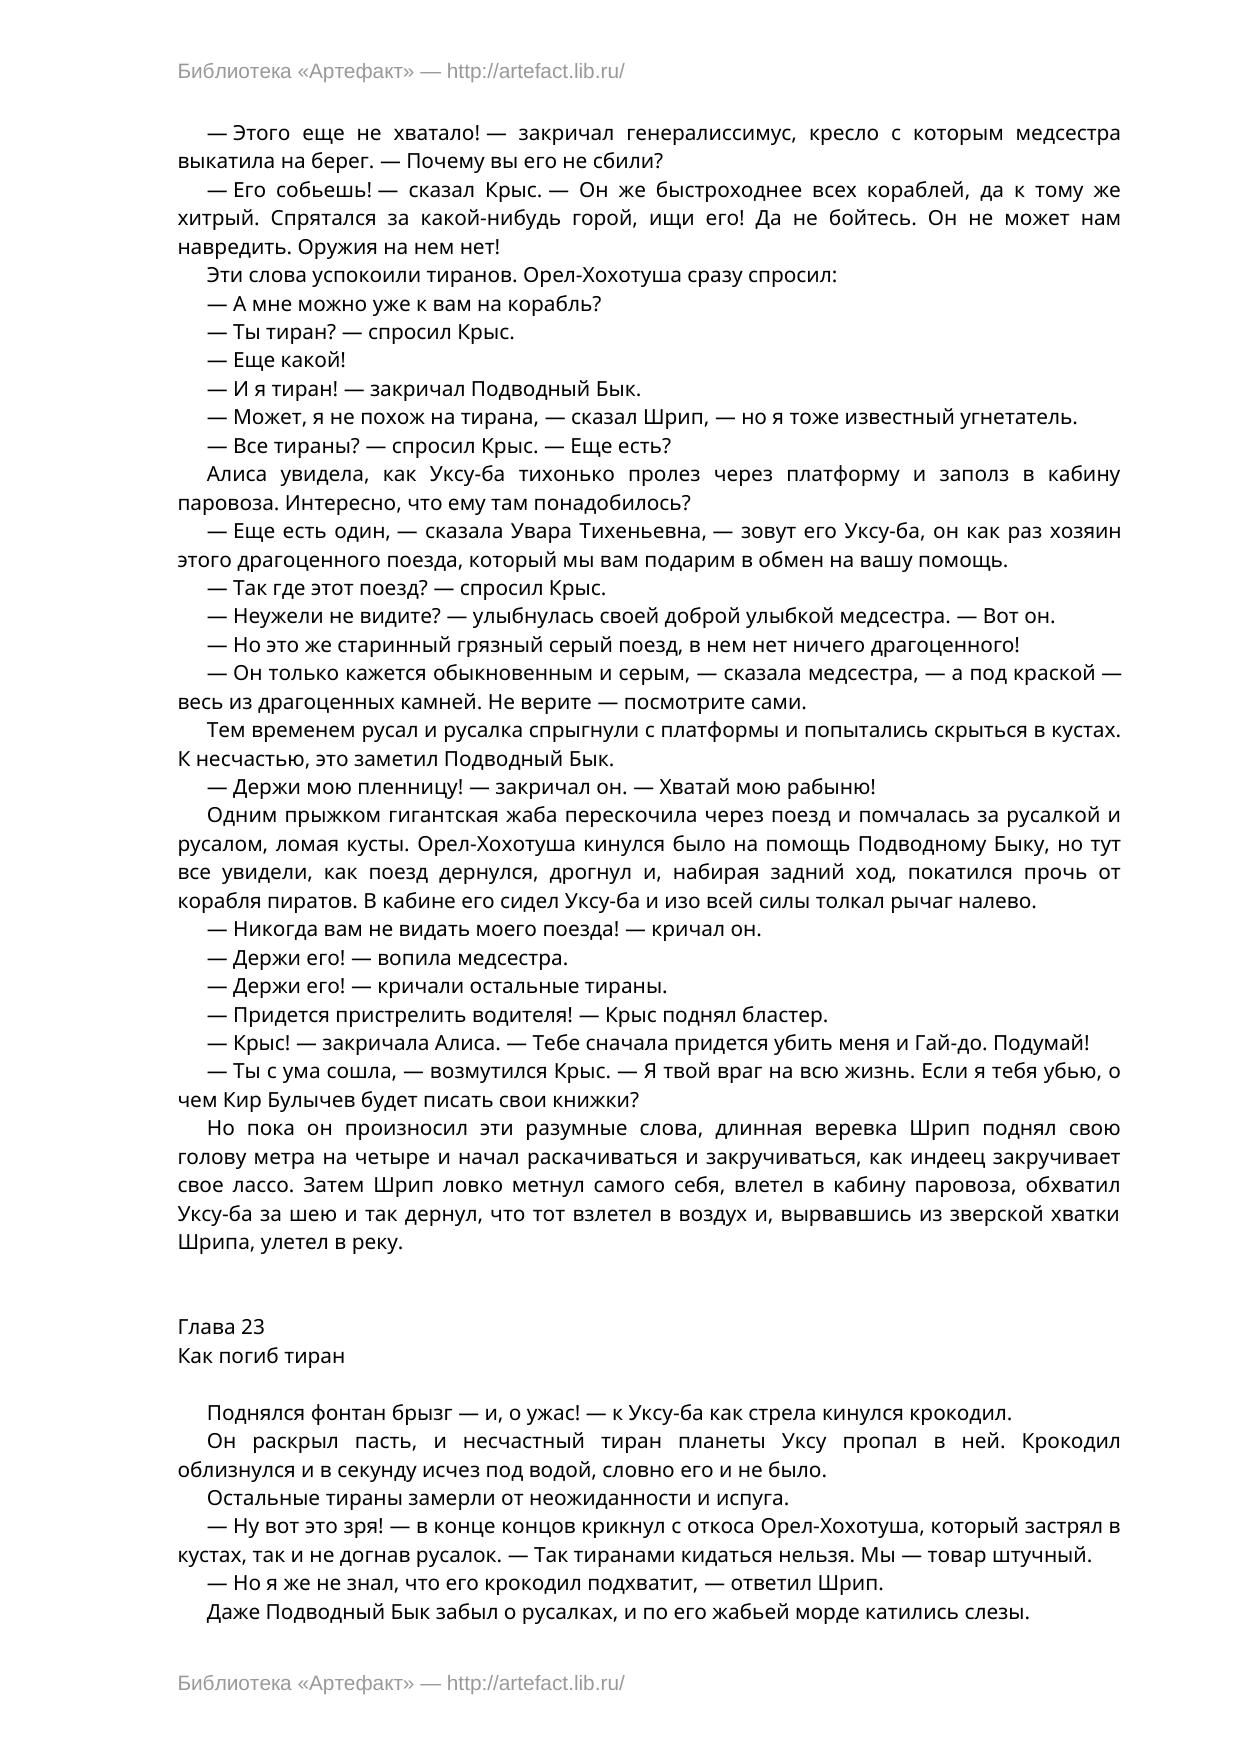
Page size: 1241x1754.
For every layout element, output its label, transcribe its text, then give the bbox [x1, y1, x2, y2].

text — Так где этот поезд? — спросил Крыс. [177, 573, 1122, 602]
text — Неужели не видите? — улыбнулась своей доброй улыбкой медсестра. — Вот он. [177, 602, 1122, 630]
subtitle Как погиб тиран [177, 1341, 1122, 1369]
text — Этого еще не хватало! — закричал генералиссимус, кресло с которым медсестра выкатила на берег. — Почему вы его не сбили? [177, 118, 1122, 175]
text — Крыс! — закричала Алиса. — Тебе сначала придется убить меня и Гай-до. Подумай! [177, 1028, 1122, 1057]
text — Еще какой! [177, 346, 1122, 374]
text — Но это же старинный грязный серый поезд, в нем нет ничего драгоценного! [177, 630, 1122, 658]
text — Ты тиран? — спросил Крыс. [177, 317, 1122, 346]
text Даже Подводный Бык забыл о русалках, и по его жабьей морде катились слезы. [177, 1597, 1122, 1625]
text — Держи его! — кричали остальные тираны. [177, 971, 1122, 1000]
text — Придется пристрелить водителя! — Крыс поднял бластер. [177, 1000, 1122, 1028]
text — Все тираны? — спросил Крыс. — Еще есть? [177, 431, 1122, 459]
text — Может, я не похож на тирана, — сказал Шрип, — но я тоже известный угнетатель. [177, 402, 1122, 431]
text — Он только кажется обыкновенным и серым, — сказала медсестра, — а под краской — весь из драгоценных камней. Не верите — посмотрите сами. [177, 658, 1122, 715]
text Алиса увидела, как Уксу-ба тихонько пролез через платформу и заполз в кабину паровоза. Интересно, что ему там понадобилось? [177, 459, 1122, 516]
text — Держи его! — вопила медсестра. [177, 943, 1122, 971]
text Тем временем русал и русалка спрыгнули с платформы и попытались скрыться в кустах. К несчастью, это заметил Подводный Бык. [177, 715, 1122, 772]
text — Но я же не знал, что его крокодил подхватит, — ответил Шрип. [177, 1568, 1122, 1597]
subtitle Глава 23 [177, 1312, 1122, 1341]
text — Держи мою пленницу! — закричал он. — Хватай мою рабыню! [177, 772, 1122, 801]
text — Никогда вам не видать моего поезда! — кричал он. [177, 914, 1122, 943]
text — Ты с ума сошла, — возмутился Крыс. — Я твой враг на всю жизнь. Если я тебя убью, о чем Кир Булычев будет писать свои книжки? [177, 1057, 1122, 1113]
text — А мне можно уже к вам на корабль? [177, 289, 1122, 317]
text Он раскрыл пасть, и несчастный тиран планеты Уксу пропал в ней. Крокодил облизнулся и в секунду исчез под водой, словно его и не было. [177, 1426, 1122, 1483]
text Эти слова успокоили тиранов. Орел-Хохотуша сразу спросил: [177, 260, 1122, 289]
text — Ну вот это зря! — в конце концов крикнул с откоса Орел-Хохотуша, который застрял в кустах, так и не догнав русалок. — Так тиранами кидаться нельзя. Мы — товар штучный. [177, 1512, 1122, 1568]
text Одним прыжком гигантская жаба перескочила через поезд и помчалась за русалкой и русалом, ломая кусты. Орел-Хохотуша кинулся было на помощь Подводному Быку, но тут все увидели, как поезд дернулся, дрогнул и, набирая задний ход, покатился прочь от корабля пиратов. В кабине его сидел Уксу-ба и изо всей силы толкал рычаг налево. [177, 801, 1122, 914]
text Остальные тираны замерли от неожиданности и испуга. [177, 1483, 1122, 1512]
text Но пока он произносил эти разумные слова, длинная веревка Шрип поднял свою голову метра на четыре и начал раскачиваться и закручиваться, как индеец закручивает свое лассо. Затем Шрип ловко метнул самого себя, влетел в кабину паровоза, обхватил Уксу-ба за шею и так дернул, что тот взлетел в воздух и, вырвавшись из зверской хватки Шрипа, улетел в реку. [177, 1113, 1122, 1256]
text — Его собьешь! — сказал Крыс. — Он же быстроходнее всех кораблей, да к тому же хитрый. Спрятался за какой-нибудь горой, ищи его! Да не бойтесь. Он не может нам навредить. Оружия на нем нет! [177, 175, 1122, 260]
text — И я тиран! — закричал Подводный Бык. [177, 374, 1122, 402]
text Поднялся фонтан брызг — и, о ужас! — к Уксу-ба как стрела кинулся крокодил. [177, 1398, 1122, 1426]
text — Еще есть один, — сказала Увара Тихеньевна, — зовут его Уксу-ба, он как раз хозяин этого драгоценного поезда, который мы вам подарим в обмен на вашу помощь. [177, 516, 1122, 573]
